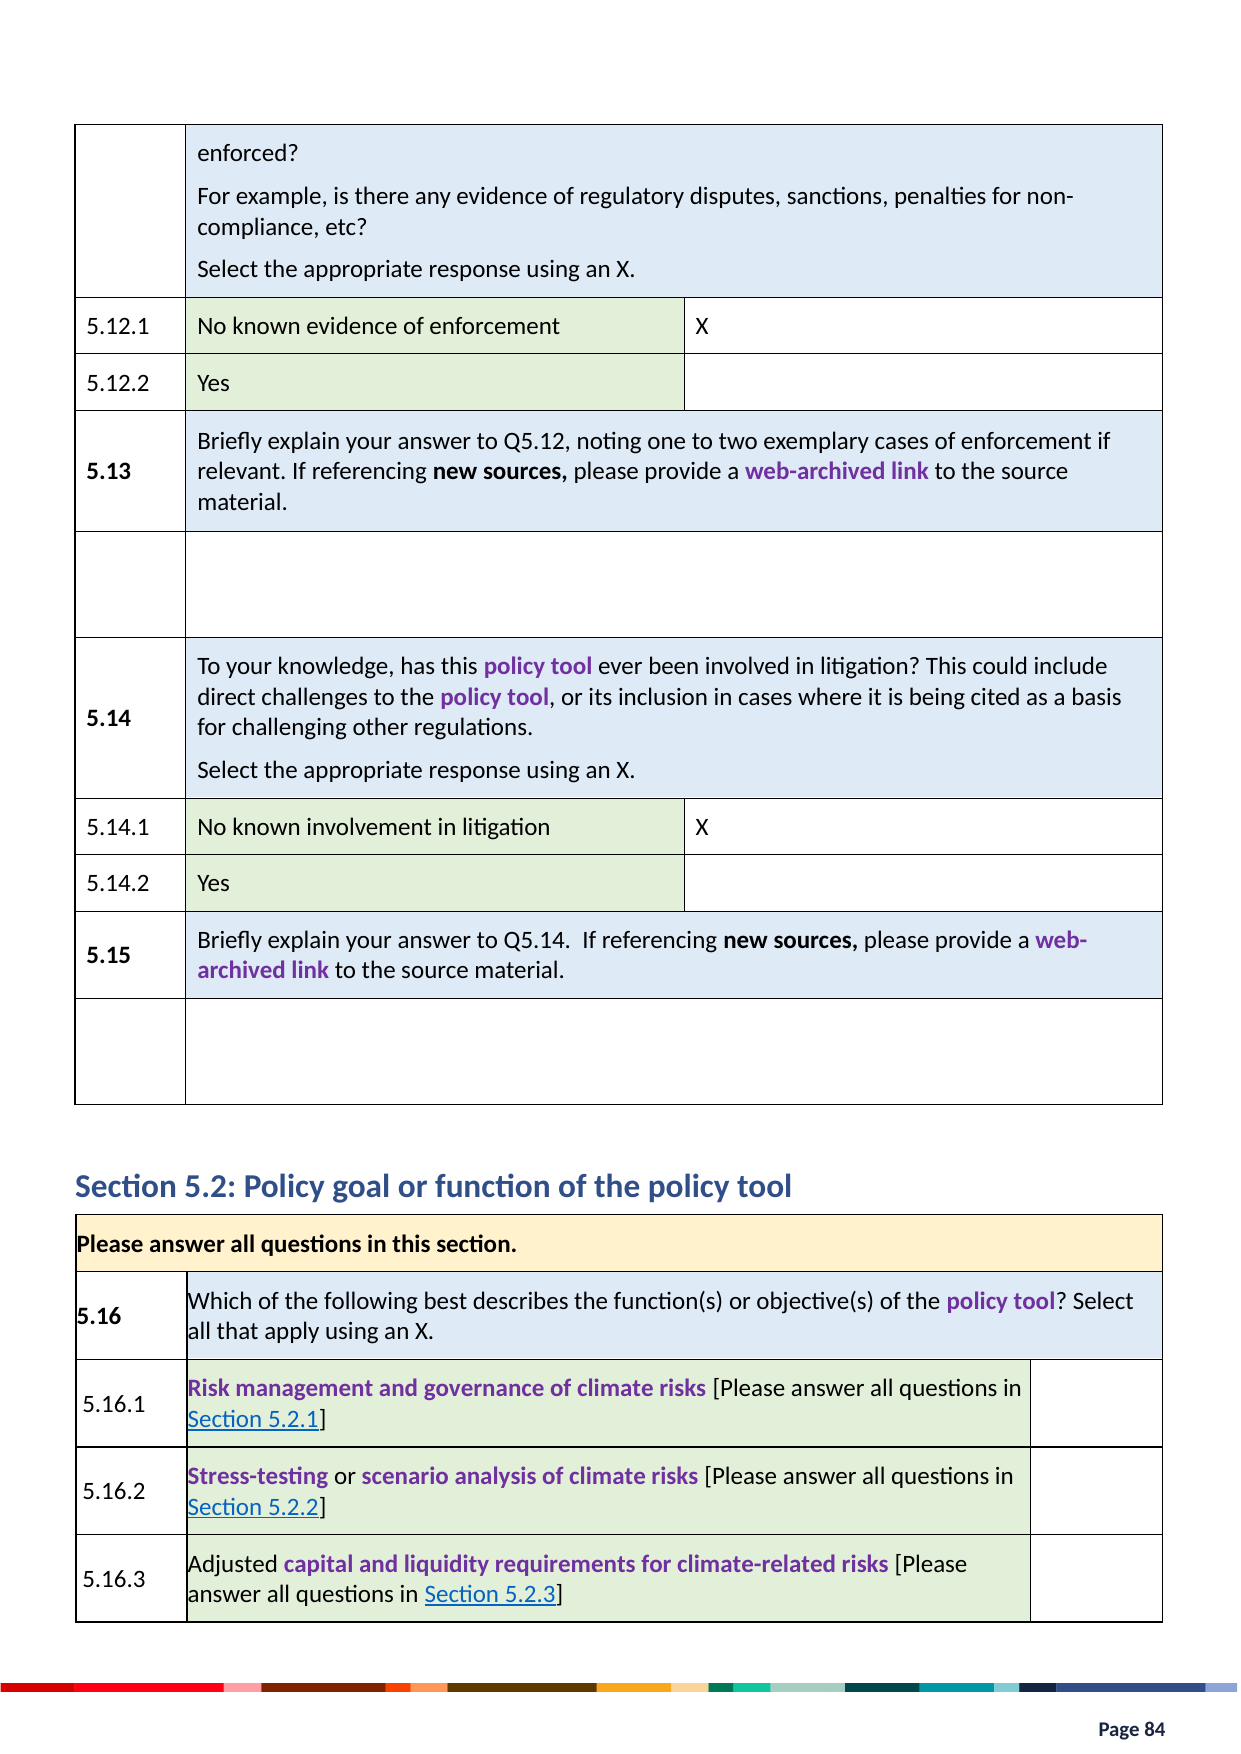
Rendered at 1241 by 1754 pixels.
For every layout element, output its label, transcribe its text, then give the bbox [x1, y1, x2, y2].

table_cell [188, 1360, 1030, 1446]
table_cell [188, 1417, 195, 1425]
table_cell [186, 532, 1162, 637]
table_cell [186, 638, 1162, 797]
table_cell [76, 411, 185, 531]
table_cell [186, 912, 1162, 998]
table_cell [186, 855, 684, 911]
subtitle Section 5.2: Policy goal or function of the policy tool [75, 1165, 1165, 1205]
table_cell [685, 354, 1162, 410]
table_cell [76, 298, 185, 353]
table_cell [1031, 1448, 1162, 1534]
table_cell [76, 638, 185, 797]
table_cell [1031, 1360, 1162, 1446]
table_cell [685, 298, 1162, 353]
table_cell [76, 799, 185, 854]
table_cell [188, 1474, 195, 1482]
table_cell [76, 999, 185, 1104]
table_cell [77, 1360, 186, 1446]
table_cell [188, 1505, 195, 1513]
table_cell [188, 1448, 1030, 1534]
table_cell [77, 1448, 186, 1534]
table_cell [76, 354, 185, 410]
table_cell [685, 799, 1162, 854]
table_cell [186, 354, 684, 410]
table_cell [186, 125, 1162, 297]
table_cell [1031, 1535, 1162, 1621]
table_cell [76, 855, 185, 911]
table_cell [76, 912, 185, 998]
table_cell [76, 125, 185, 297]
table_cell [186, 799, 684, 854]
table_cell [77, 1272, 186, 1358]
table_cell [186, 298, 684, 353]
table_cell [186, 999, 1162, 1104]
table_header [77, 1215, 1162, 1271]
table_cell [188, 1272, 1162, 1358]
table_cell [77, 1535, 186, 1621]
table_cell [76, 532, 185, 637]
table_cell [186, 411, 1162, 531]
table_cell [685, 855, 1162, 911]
picture [0, 1683, 1236, 1692]
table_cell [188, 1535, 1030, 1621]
